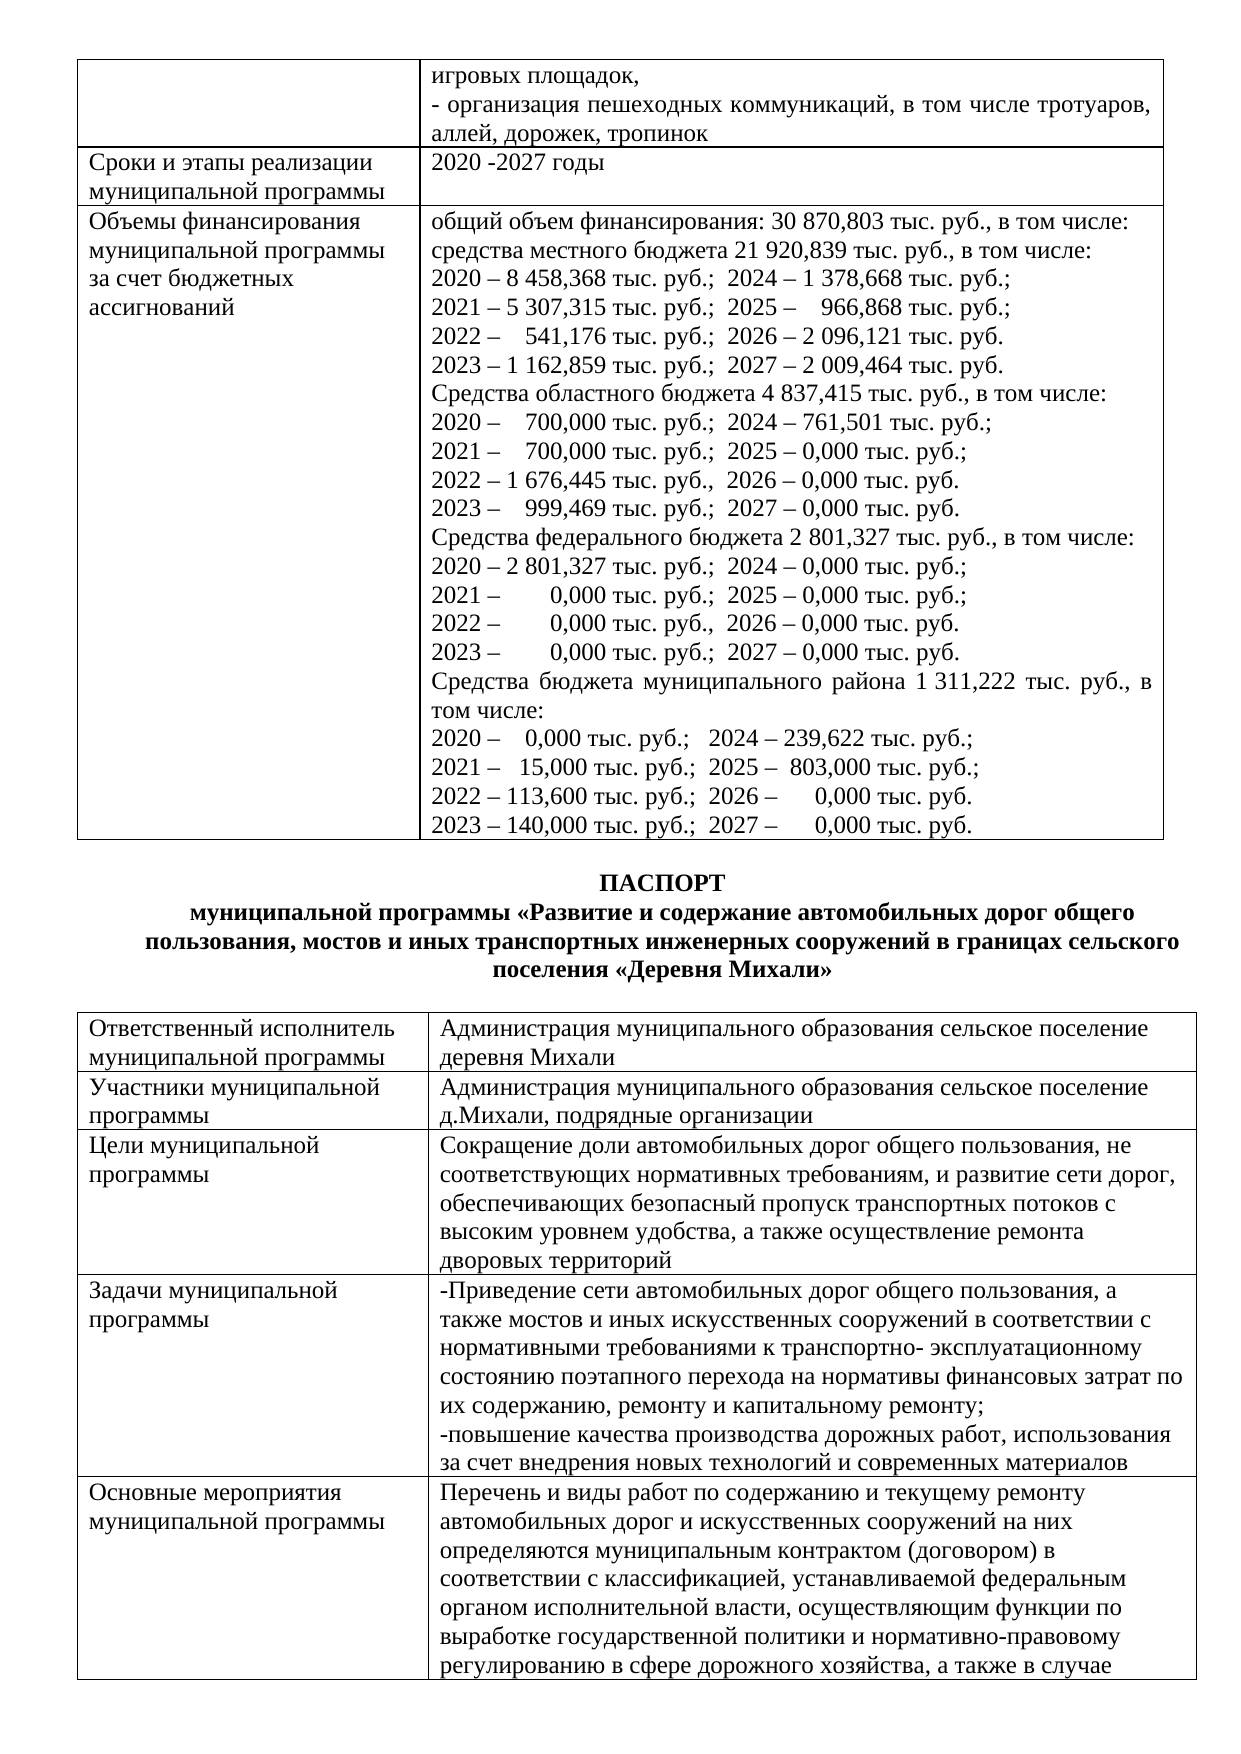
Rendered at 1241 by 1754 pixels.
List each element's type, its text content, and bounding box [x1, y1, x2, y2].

table_cell Цели муниципальной программы [78, 1130, 428, 1274]
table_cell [78, 60, 419, 146]
table_cell 2020 -2027 годы [421, 148, 1163, 205]
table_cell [78, 1477, 428, 1678]
text муниципальной программы «Развитие и содержание автомобильных дорог общего пользования, мостов и иных транспортных инженерных сооружений в границах сельского поселения «Деревня Михали» [120, 897, 1205, 983]
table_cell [421, 60, 1163, 146]
table_cell Сроки и этапы реализации муниципальной программы [78, 148, 419, 205]
table_cell Участники муниципальной программы [78, 1072, 428, 1129]
table_cell -Приведение сети автомобильных дорог общего пользования, а также мостов и иных искусственных сооружений в соответствии с нормативными требованиями к транспортно- эксплуатационному состоянию поэтапного перехода на нормативы финансовых затрат по их содержанию, ремонту и капитальному ремонту; -повышение качества производства дорожных работ, использования за счет внедрения новых технологий и современных материалов [429, 1275, 1196, 1476]
table_cell Сокращение доли автомобильных дорог общего пользования, не соответствующих нормативных требованиям, и развитие сети дорог, обеспечивающих безопасный пропуск транспортных потоков с высоким уровнем удобства, а также осуществление ремонта дворовых территорий [429, 1130, 1196, 1274]
table_header Ответственный исполнитель муниципальной программы [78, 1013, 428, 1071]
text ПАСПОРТ [120, 868, 1205, 897]
table_cell Администрация муниципального образования сельское поселение д.Михали, подрядные организации [429, 1072, 1196, 1129]
table_header Администрация муниципального образования сельское поселение деревня Михали [429, 1013, 1196, 1071]
table_cell Объемы финансирования муниципальной программы за счет бюджетных ассигнований [78, 206, 419, 838]
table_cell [429, 1477, 1196, 1678]
table_cell Задачи муниципальной программы [78, 1275, 428, 1476]
table_cell общий объем финансирования: 30 870,803 тыс. руб., в том числе: средства местного бюджета 21 920,839 тыс. руб., в том числе: 2020 – 8 458,368 тыс. руб.; 2024 – 1 378,668 тыс. руб.; 2021 – 5 307,315 тыс. руб.; 2025 – 966,868 тыс. руб.; 2022 – 541,176 тыс. руб.; 2026 – 2 096,121 тыс. руб. 2023 – 1 162,859 тыс. руб.; 2027 – 2 009,464 тыс. руб. Средства областного бюджета 4 837,415 тыс. руб., в том числе: 2020 – 700,000 тыс. руб.; 2024 – 761,501 тыс. руб.; 2021 – 700,000 тыс. руб.; 2025 – 0,000 тыс. руб.; 2022 – 1 676,445 тыс. руб., 2026 – 0,000 тыс. руб. 2023 – 999,469 тыс. руб.; 2027 – 0,000 тыс. руб. Средства федерального бюджета 2 801,327 тыс. руб., в том числе: 2020 – 2 801,327 тыс. руб.; 2024 – 0,000 тыс. руб.; 2021 – 0,000 тыс. руб.; 2025 – 0,000 тыс. руб.; 2022 – 0,000 тыс. руб., 2026 – 0,000 тыс. руб. 2023 – 0,000 тыс. руб.; 2027 – 0,000 тыс. руб. Средства бюджета муниципального района 1 311,222 тыс. руб., в том числе: 2020 – 0,000 тыс. руб.; 2024 – 239,622 тыс. руб.; 2021 – 15,000 тыс. руб.; 2025 – 803,000 тыс. руб.; 2022 – 113,600 тыс. руб.; 2026 – 0,000 тыс. руб. 2023 – 140,000 тыс. руб.; 2027 – 0,000 тыс. руб. [421, 206, 1163, 838]
